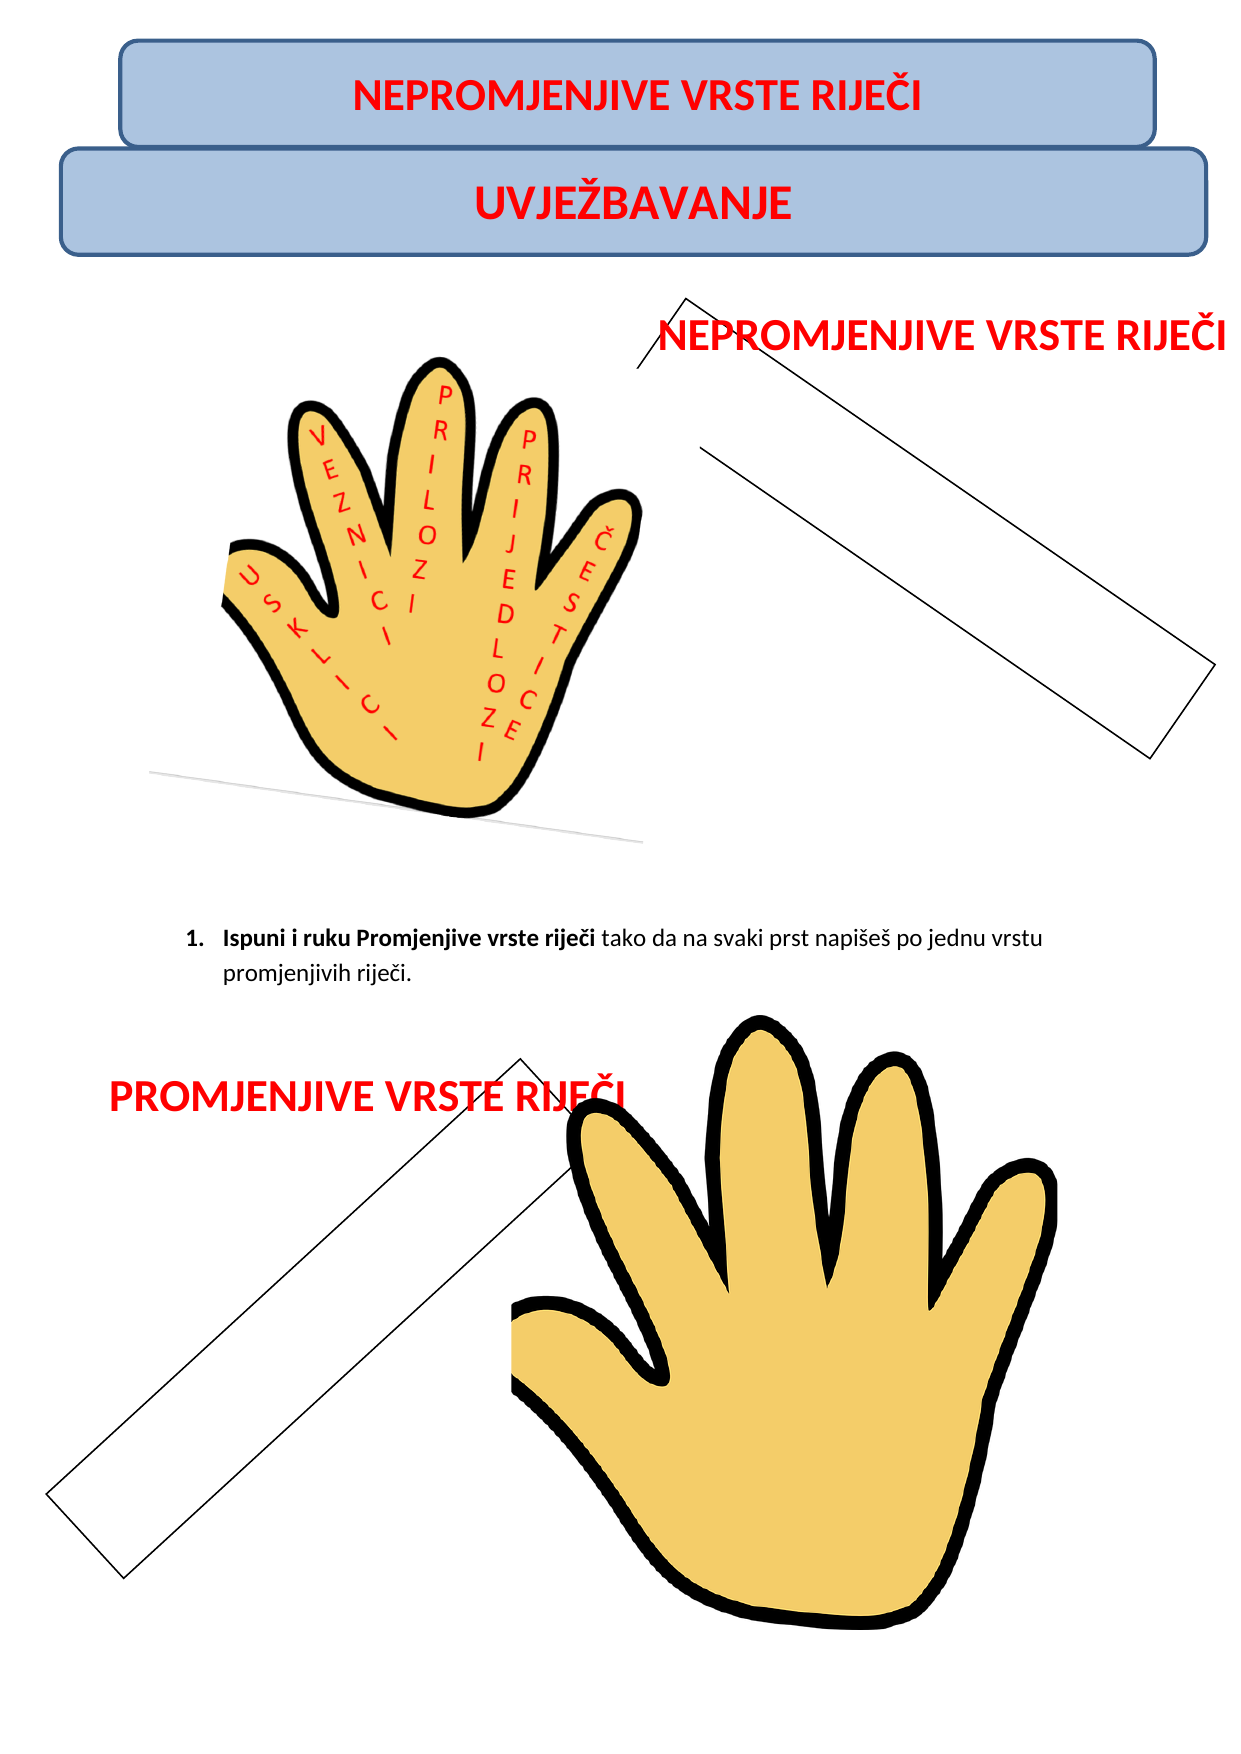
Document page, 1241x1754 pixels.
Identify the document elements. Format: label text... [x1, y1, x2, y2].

picture [150, 309, 708, 843]
picture [511, 1015, 1058, 1630]
list Ispuni i ruku Promjenjive vrste riječi tako da na svaki prst napišeš po jednu vrstu promjenjivih riječi. [185, 922, 1152, 988]
